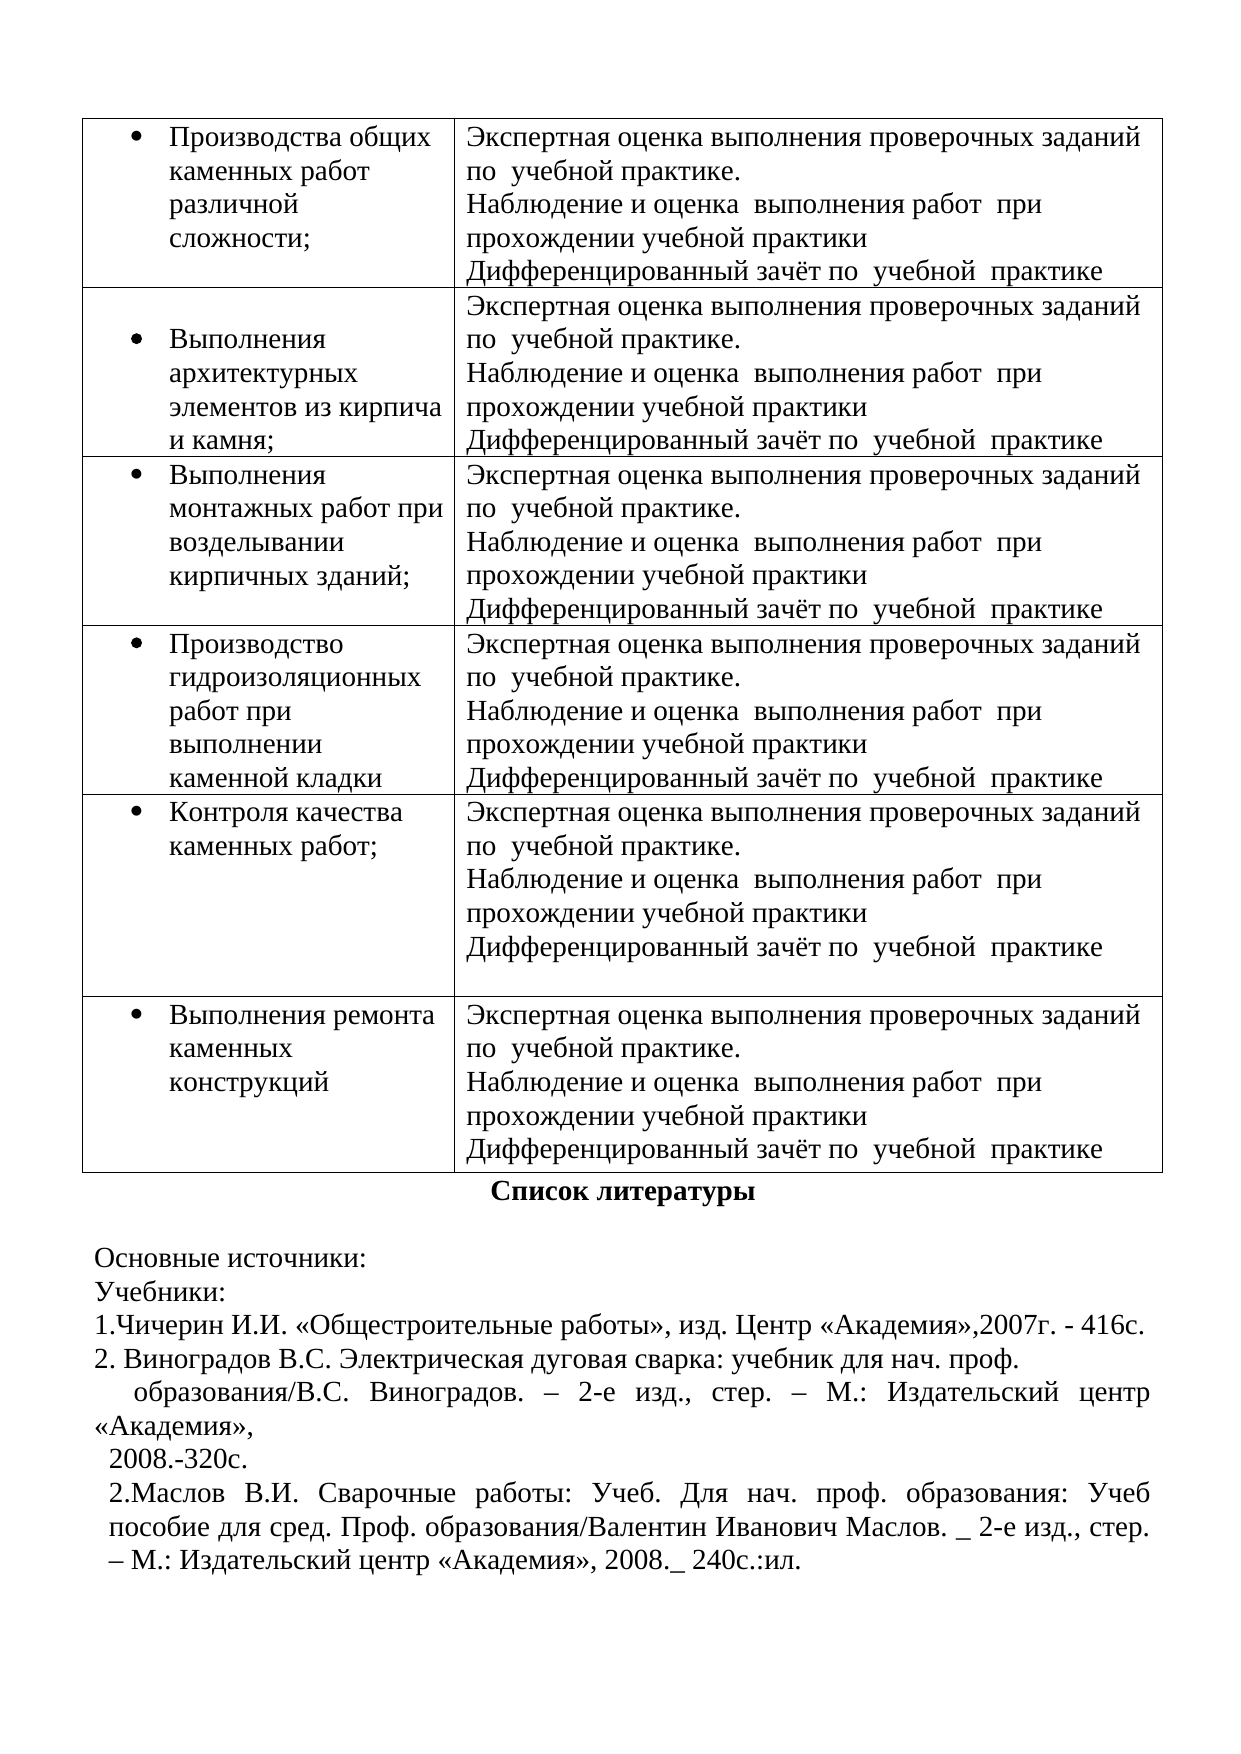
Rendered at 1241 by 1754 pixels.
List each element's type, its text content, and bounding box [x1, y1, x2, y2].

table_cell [455, 119, 1162, 287]
text 2. Виноградов В.С. Электрическая дуговая сварка: учебник для нач. проф. [94, 1341, 1152, 1374]
text Основные источники: [94, 1240, 1152, 1274]
table_cell Контроля качества каменных работ; [83, 795, 454, 996]
text 2.Маслов В.И. Сварочные работы: Учеб. Для нач. проф. образования: Учеб пособие для сред. Проф. образования/Валентин Иванович Маслов. _ 2-е изд., стер. – М.: Издательский центр «Академия», 2008._ 240с.:ил. [109, 1475, 1152, 1576]
text Учебники: [94, 1274, 1152, 1307]
text образования/В.С. Виноградов. – 2-е изд., стер. – М.: Издательский центр «Академия», [94, 1374, 1152, 1442]
table_cell Выполнения архитектурных элементов из кирпича и камня; [83, 288, 454, 456]
table_cell Производство гидроизоляционных работ при выполнении каменной кладки [83, 626, 454, 793]
text 2008.-320с. [94, 1442, 1152, 1475]
text 1.Чичерин И.И. «Общестроительные работы», изд. Центр «Академия»,2007г. - 416с. [94, 1307, 1152, 1341]
text Список литературы [94, 1173, 1152, 1207]
table_cell Выполнения ремонта каменных конструкций [83, 997, 454, 1172]
table_cell Выполнения монтажных работ при возделывании кирпичных зданий; [83, 457, 454, 625]
table_cell Производства общих каменных работ различной сложности; [83, 119, 454, 287]
